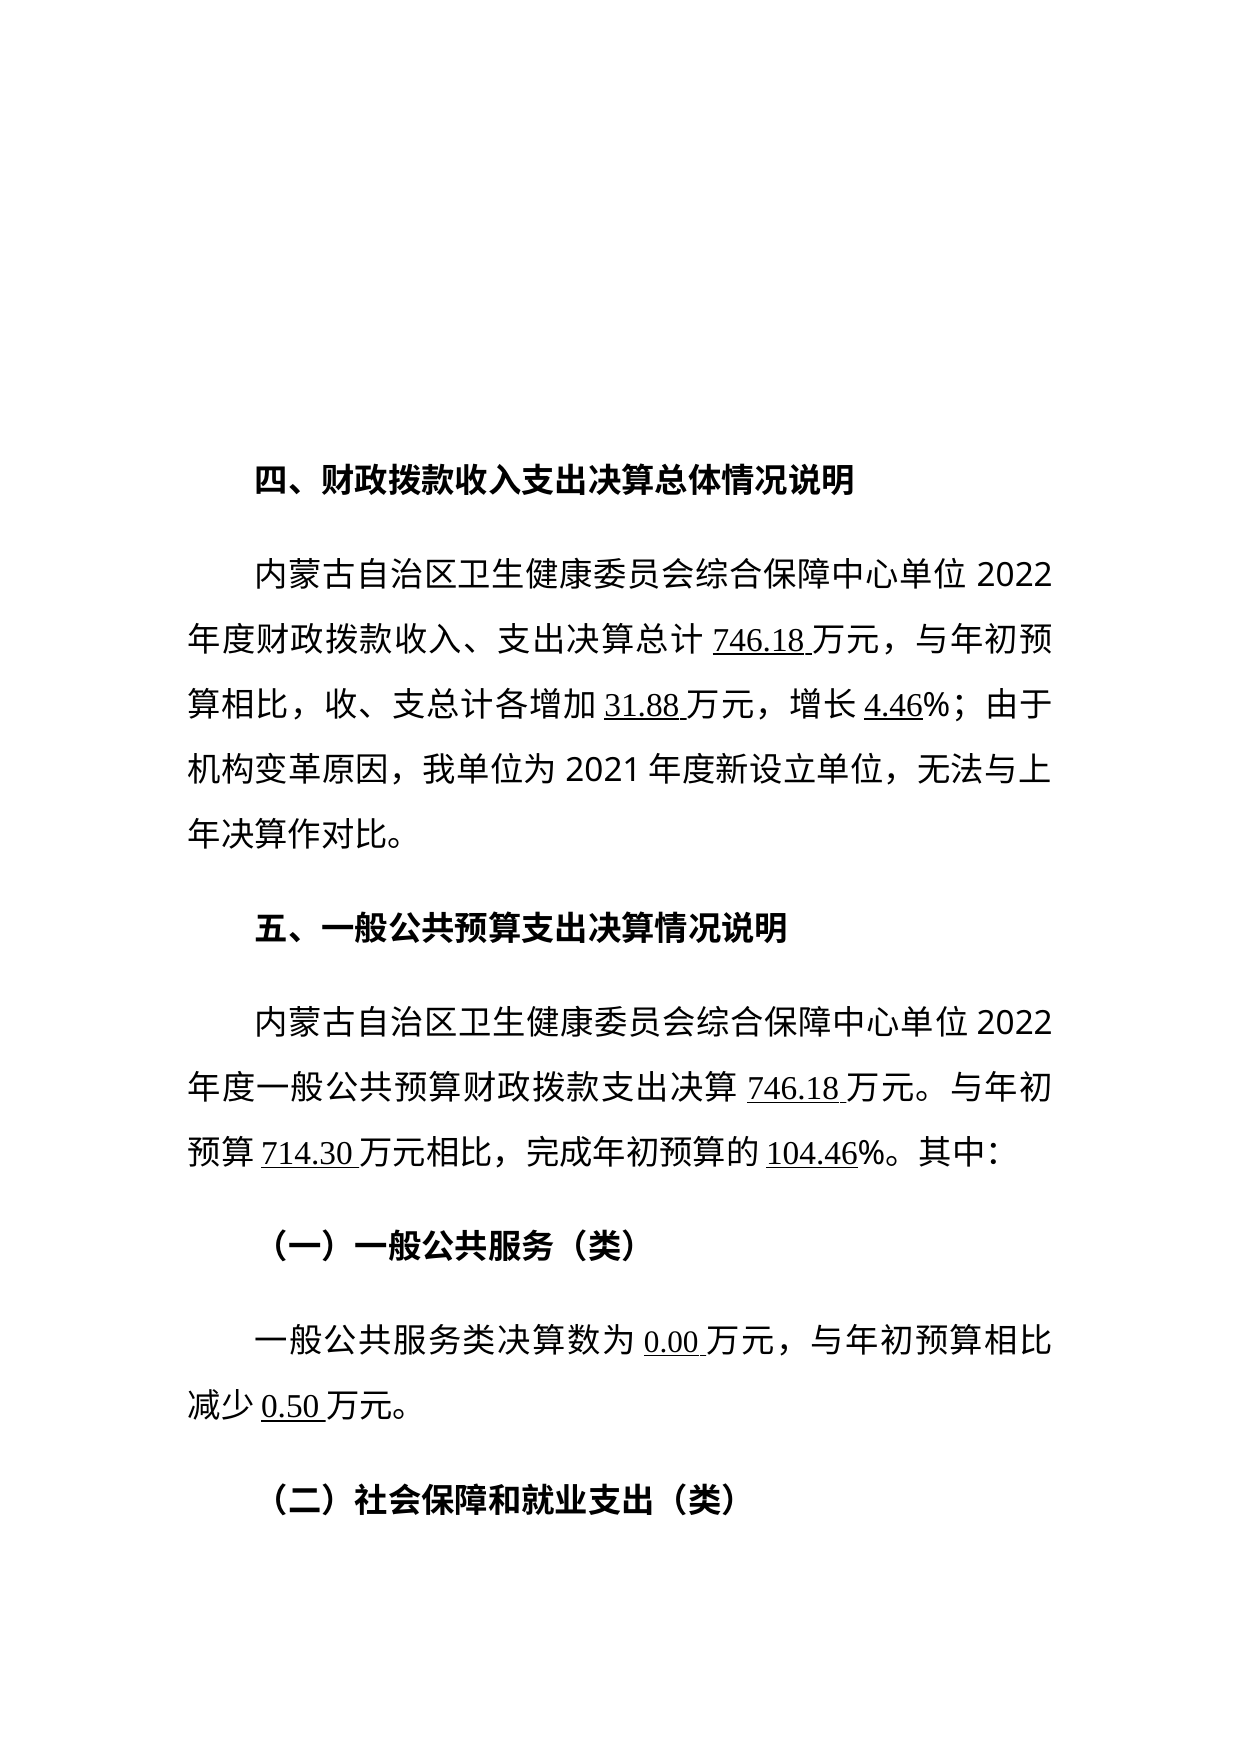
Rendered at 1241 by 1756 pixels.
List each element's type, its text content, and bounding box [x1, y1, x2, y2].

text （二）社会保障和就业支出（类） [187, 1465, 1053, 1530]
text 内蒙古自治区卫生健康委员会综合保障中心单位 2022年度财政拨款收入、支出决算总计746.18万元，与年初预算相比，收、支总计各增加31.88万元，增长4.46%；由于机构变革原因，我单位为2021年度新设立单位，无法与上年决算作对比。 [187, 539, 1053, 864]
text 五、一般公共预算支出决算情况说明 [187, 893, 1053, 958]
text 内蒙古自治区卫生健康委员会综合保障中心单位2022年度一般公共预算财政拨款支出决算746.18万元。与年初预算714.30万元相比，完成年初预算的104.46%。其中： [187, 988, 1053, 1183]
text （一）一般公共服务（类） [187, 1212, 1053, 1277]
text 一般公共服务类决算数为0.00万元，与年初预算相比减少0.50万元。 [187, 1306, 1053, 1436]
text 四、财政拨款收入支出决算总体情况说明 [187, 445, 1053, 510]
